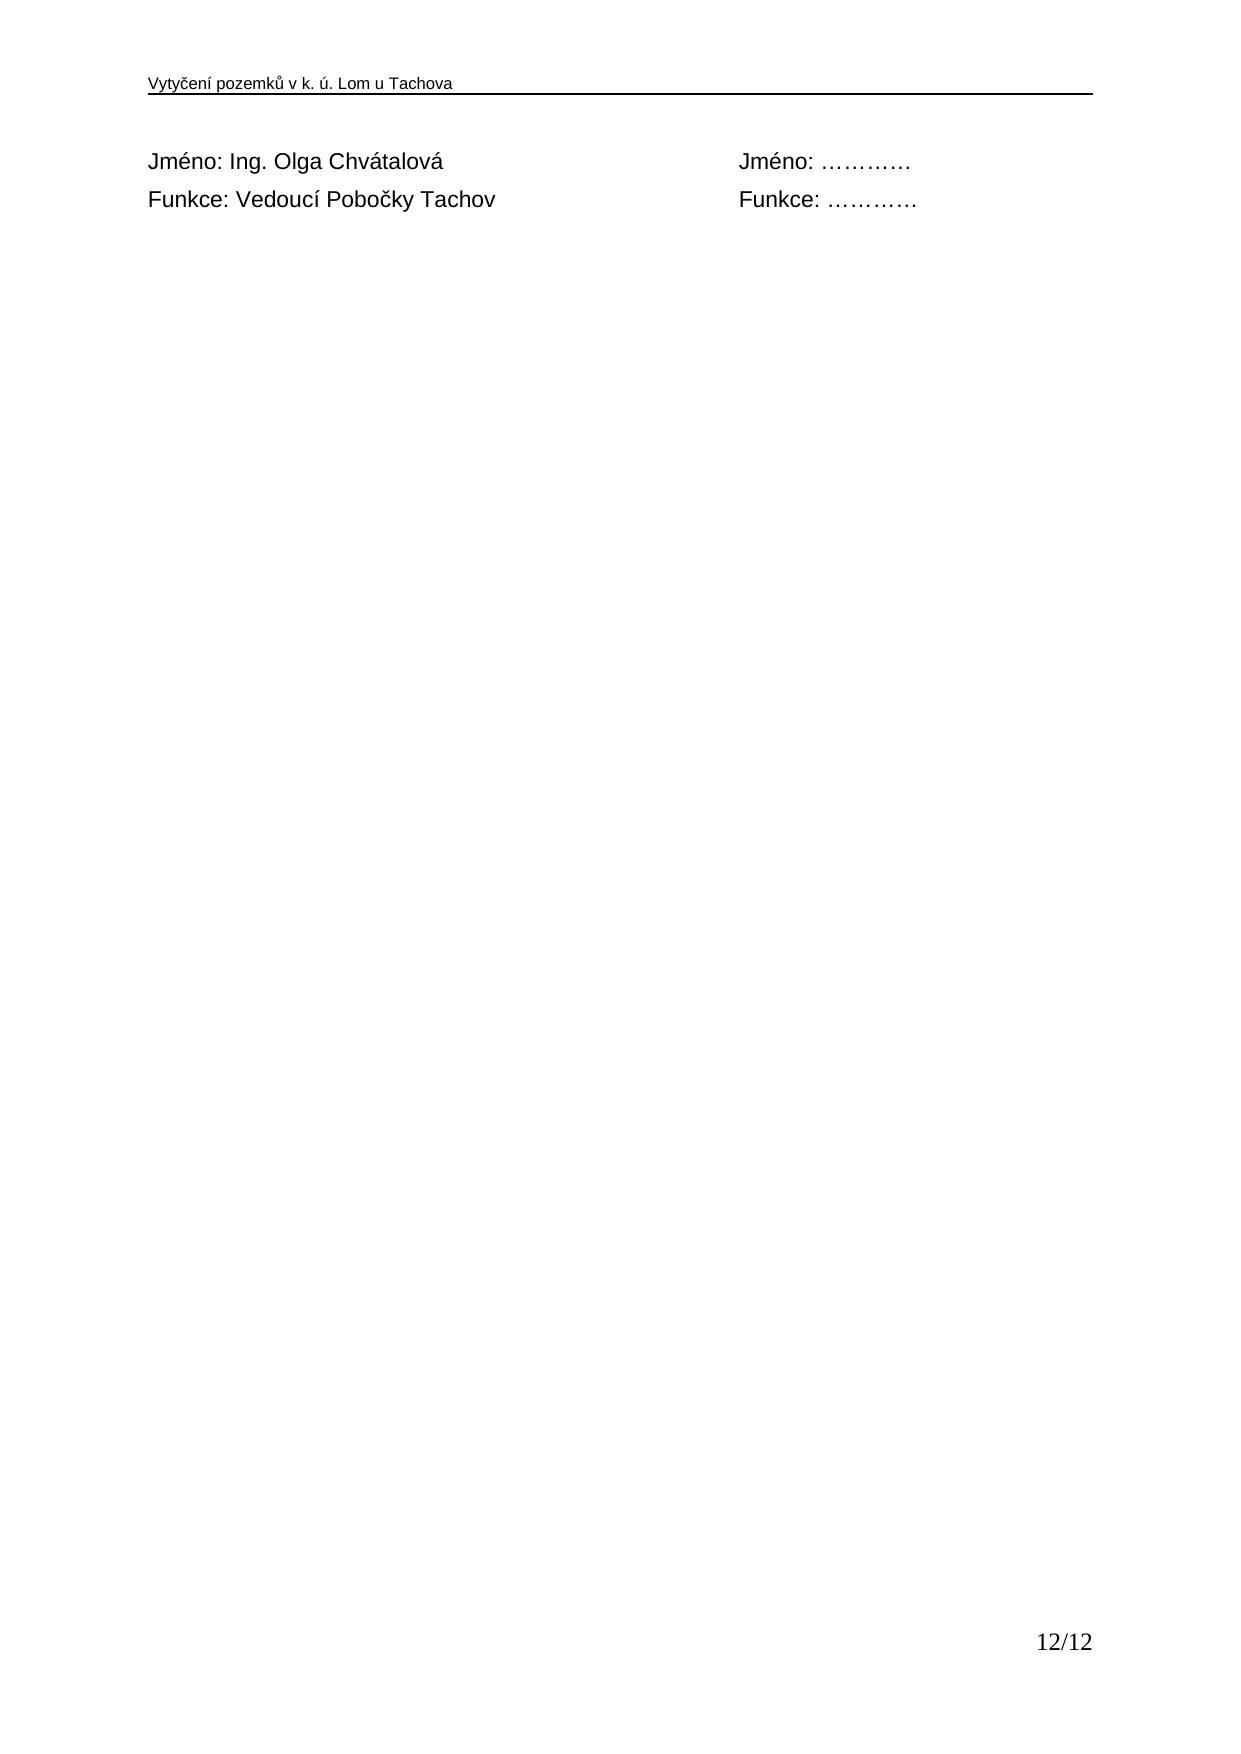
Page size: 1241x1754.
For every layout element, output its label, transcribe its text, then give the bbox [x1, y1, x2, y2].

text Jméno: Ing. Olga Chvátalová Jméno: ………… [148, 148, 1093, 174]
text Funkce: Vedoucí Pobočky Tachov Funkce: ………… [148, 186, 1093, 213]
